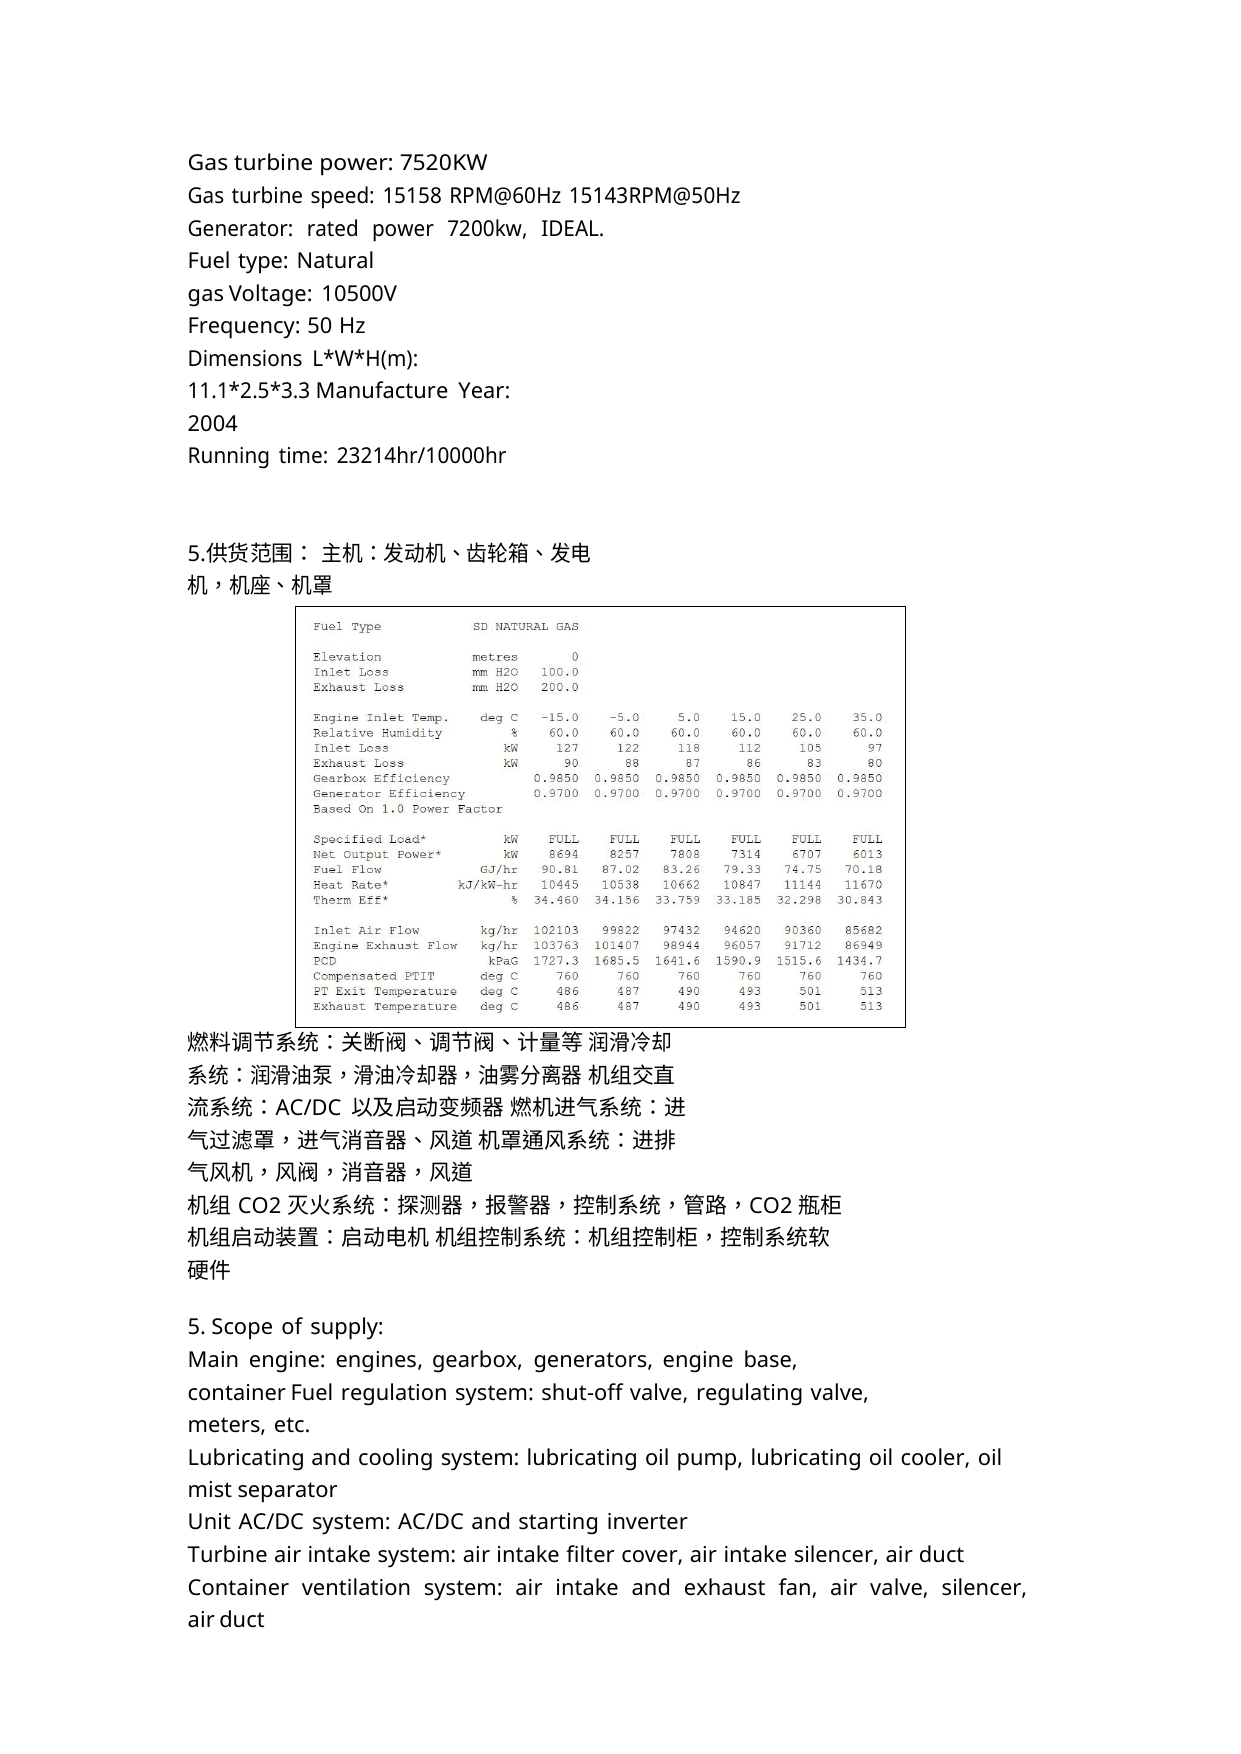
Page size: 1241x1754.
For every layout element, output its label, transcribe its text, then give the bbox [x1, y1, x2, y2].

text Main engine: engines, gearbox, generators, engine base, container Fuel regulation system: shut-off valve, regulating valve, meters, etc. [187, 1342, 900, 1439]
text Dimensions L*W*H(m): 11.1*2.5*3.3 Manufacture Year: 2004 [187, 341, 545, 438]
text Lubricating and cooling system: lubricating oil pump, lubricating oil cooler, oil mist separator [187, 1439, 1052, 1504]
text 燃料调节系统：关断阀、调节阀、计量等 润滑冷却系统：润滑油泵，滑油冷却器，油雾分离器 机组交直流系统：AC/DC 以及启动变频器 燃机进气系统：进气过滤罩，进气消音器、风道 机罩通风系统：进排气风机，风阀，消音器，风道 [187, 1025, 691, 1187]
text Gas turbine speed: 15158 RPM@60Hz 15143RPM@50Hz Generator: rated power 7200kw, IDEAL. [187, 178, 850, 243]
text Fuel type: Natural gas Voltage: 10500V Frequency: 50 Hz [187, 243, 416, 341]
text Running time: 23214hr/10000hr [187, 438, 1065, 469]
list Scope of supply: [187, 1311, 1065, 1341]
text 机组 CO2 灭火系统：探测器，报警器，控制系统，管路，CO2 瓶柜 机组启动装置：启动电机 机组控制系统：机组控制柜，控制系统软硬件 [187, 1187, 848, 1285]
text Gas turbine power: 7520KW [187, 144, 1065, 177]
text Turbine air intake system: air intake filter cover, air intake silencer, air duct Container ventilation system: air intake and exhaust fan, air valve, silencer, air duct [187, 1537, 1053, 1634]
text 5.供货范围： 主机：发动机、齿轮箱、发电机，机座、机罩 [187, 536, 625, 601]
text Unit AC/DC system: AC/DC and starting inverter [187, 1504, 1065, 1536]
picture [296, 607, 905, 1027]
